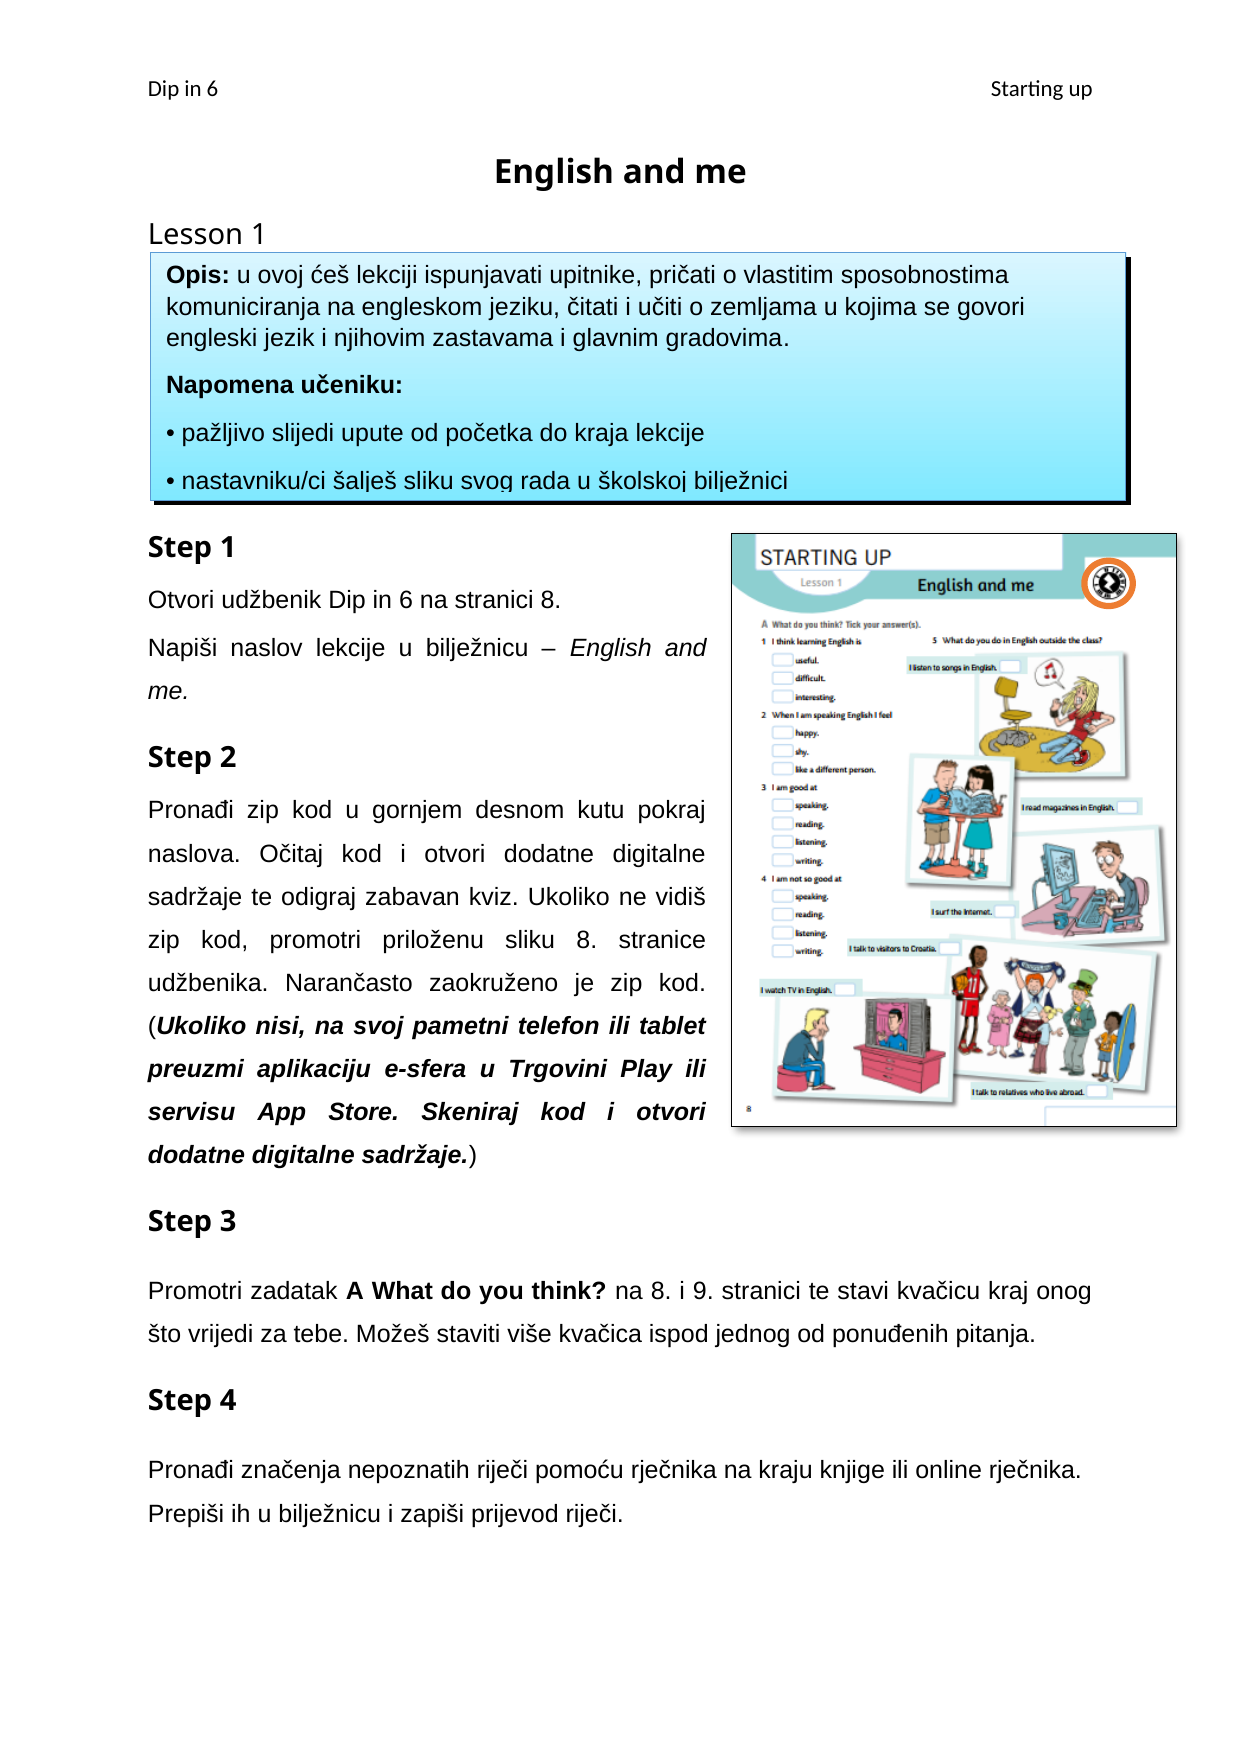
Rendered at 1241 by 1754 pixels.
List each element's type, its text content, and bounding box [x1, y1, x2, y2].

text Step 4 [148, 1379, 1093, 1419]
text Promotri zadatak A What do you think? na 8. i 9. stranici te stavi kvačicu kraj onog što vrijedi za tebe. Možeš staviti više kvačica ispod jednog od ponuđenih pitanja. [148, 1276, 1093, 1348]
text Step 2 [148, 736, 729, 776]
text Pronađi zip kod u gornjem desnom kutu pokraj naslova. Očitaj kod i otvori dodatne digitalne sadržaje te odigraj zabavan kviz. Ukoliko ne vidiš zip kod, promotri priloženu sliku 8. stranice udžbenika. Narančasto zaokruženo je zip kod. (Ukoliko nisi, na svoj pametni telefon ili tablet preuzmi aplikaciju e-sfera u Trgovini Play ili servisu App Store. Skeniraj kod i otvori dodatne digitalne sadržaje.) [148, 795, 1093, 1169]
picture [732, 534, 1176, 1126]
text Step 3 [148, 1200, 1093, 1240]
text Step 1 [148, 526, 1093, 566]
text Lesson 1 [148, 213, 1093, 253]
text Napiši naslov lekcije u bilježnicu – English and me. [148, 633, 729, 705]
text Otvori udžbenik Dip in 6 na stranici 8. [148, 585, 729, 614]
text English and me [148, 148, 1093, 193]
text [148, 1455, 1093, 1527]
